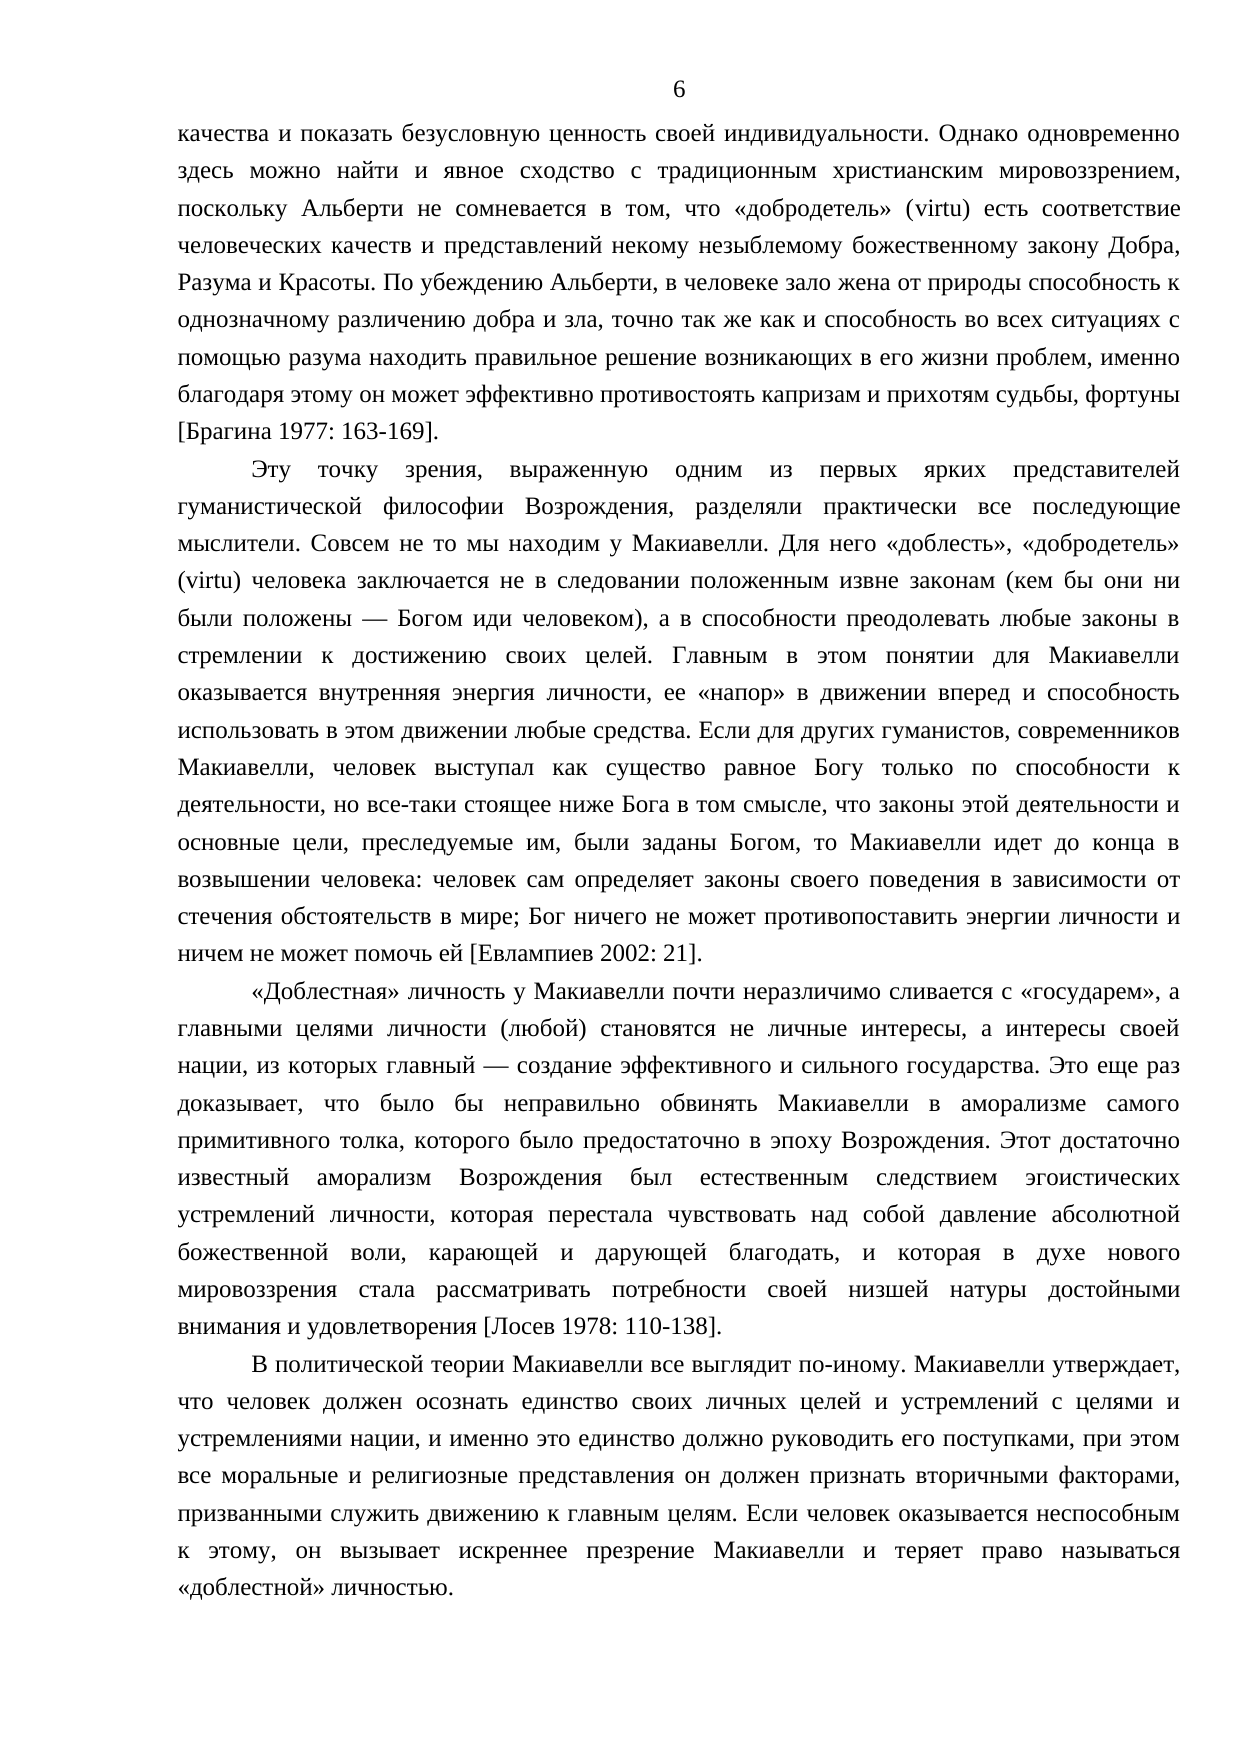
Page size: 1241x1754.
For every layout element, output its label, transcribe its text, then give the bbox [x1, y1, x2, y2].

text Эту точку зрения, выраженную одним из первых ярких представителей гуманистической философии Возрождения, разделяли практически все последующие мыслители. Совсем не то мы находим у Макиавелли. Для него «доблесть», «добродетель» (virtu) человека заключается не в следовании положенным извне законам (кем бы они ни были положены — Богом иди человеком), а в способности преодолевать любые законы в стремлении к достижению своих целей. Главным в этом понятии для Макиавелли оказывается внутренняя энергия личности, ее «напор» в движении вперед и способность использовать в этом движении любые средства. Если для других гуманистов, современников Макиавелли, человек выступал как существо равное Богу только по способности к деятельности, но все-таки стоящее ниже Бога в том смысле, что законы этой деятельности и основные цели, преследуемые им, были заданы Богом, то Макиавелли идет до конца в возвышении человека: человек сам определяет законы своего поведения в зависимости от стечения обстоятельств в мире; Бог ничего не может противопоставить энергии личности и ничем не может помочь ей [Евлампиев 2002: 21]. [177, 454, 1181, 967]
text В политической теории Макиавелли все выглядит по-иному. Макиавелли утверждает, что человек должен осознать единство своих личных целей и устремлений с целями и устремлениями нации, и именно это единство должно руководить его поступками, при этом все моральные и религиозные представления он должен признать вторичными факторами, призванными служить движению к главным целям. Если человек оказывается неспособным к этому, он вызывает искреннее презрение Макиавелли и теряет право называться «доблестной» личностью. [177, 1349, 1181, 1601]
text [177, 118, 1181, 445]
text «Доблестная» личность у Макиавелли почти неразличимо сливается с «государем», а главными целями личности (любой) становятся не личные интересы, а интересы своей нации, из которых главный — создание эффективного и сильного государства. Это еще раз доказывает, что было бы неправильно обвинять Макиавелли в аморализме самого примитивного толка, которого было предостаточно в эпоху Возрождения. Этот достаточно известный аморализм Возрождения был естественным следствием эгоистических устремлений личности, которая перестала чувствовать над собой давление абсолютной божественной воли, карающей и дарующей благодать, и которая в духе нового мировоззрения стала рассматривать потребности своей низшей натуры достойными внимания и удовлетворения [Лосев 1978: 110-138]. [177, 976, 1181, 1340]
